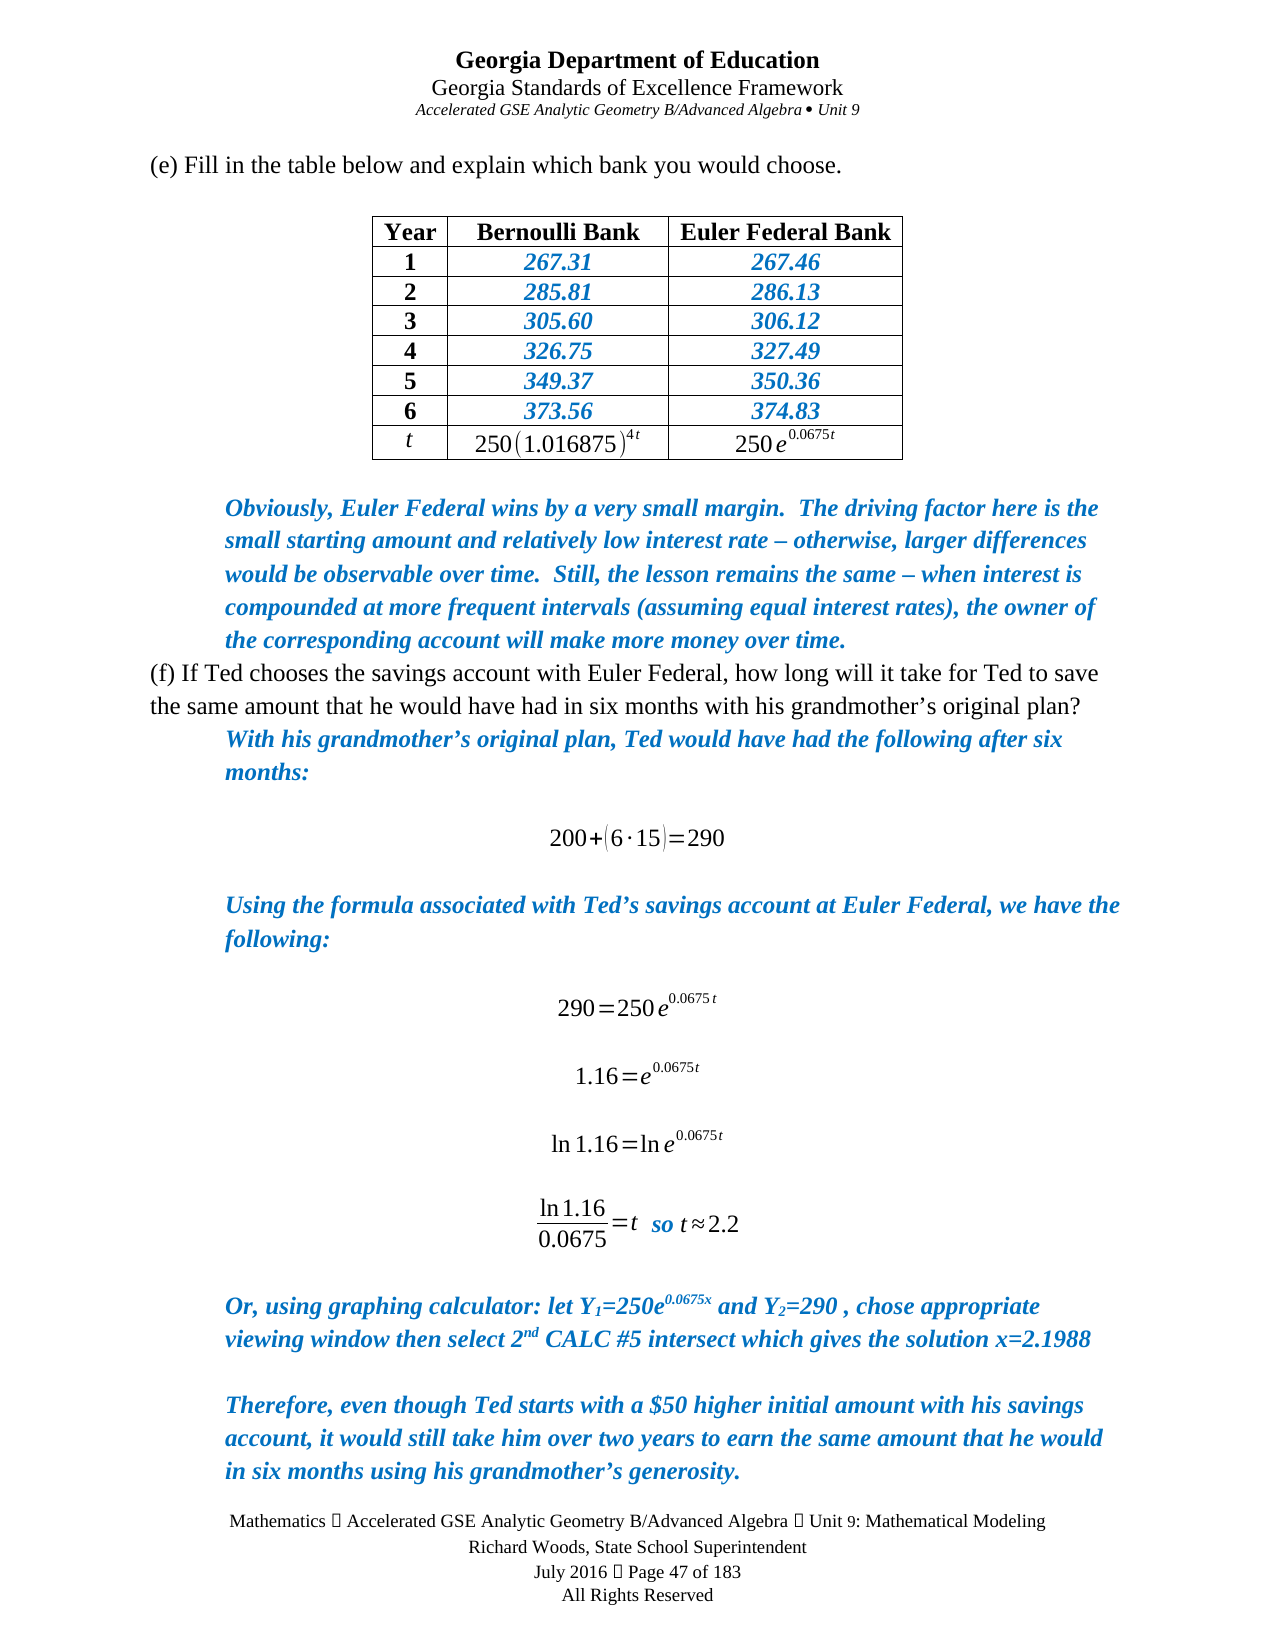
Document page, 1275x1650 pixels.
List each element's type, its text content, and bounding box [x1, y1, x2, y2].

table_cell 285.81 [448, 277, 668, 305]
table_cell 327.49 [669, 336, 902, 365]
text With his grandmother’s original plan, Ted would have had the following after six months: [150, 724, 1125, 786]
table_cell 374.83 [669, 396, 902, 424]
table_cell 1 [373, 247, 447, 276]
text Therefore, even though Ted starts with a $50 higher initial amount with his savings account, it would still take him over two years to earn the same amount that he would in six months using his grandmother’s generosity. [150, 1390, 1125, 1485]
table_cell 4 [373, 336, 447, 365]
table_cell 350.36 [669, 366, 902, 395]
table_cell 6 [373, 396, 447, 424]
table_cell 3 [373, 306, 447, 335]
table_cell 326.75 [448, 336, 668, 365]
table_cell 373.56 [448, 396, 668, 424]
text Using the formula associated with Ted’s savings account at Euler Federal, we have the following: [150, 891, 1125, 952]
table_header Euler Federal Bank [669, 217, 902, 246]
table_cell 305.60 [448, 306, 668, 335]
text so [150, 1195, 1125, 1254]
table_cell 2 [373, 277, 447, 305]
table_cell 286.13 [669, 277, 902, 305]
table_cell [373, 426, 447, 458]
table_cell [669, 426, 902, 458]
table_cell 349.37 [448, 366, 668, 395]
table_cell [448, 426, 668, 458]
text Or, using graphing calculator: let Y1=250e0.0675x and Y2=290 , chose appropriate viewing window then select 2nd CALC #5 intersect which gives the solution x=2.1988 [150, 1291, 1125, 1353]
table_header Bernoulli Bank [448, 217, 668, 246]
table_header Year [373, 217, 447, 246]
text (f) If Ted chooses the savings account with Euler Federal, how long will it take for Ted to save the same amount that he would have had in six months with his grandmother’s original plan? [150, 658, 1125, 719]
text Obviously, Euler Federal wins by a very small margin. The driving factor here is the small starting amount and relatively low interest rate – otherwise, larger differences would be observable over time. Still, the lesson remains the same – when interest is compounded at more frequent intervals (assuming equal interest rates), the owner of the corresponding account will make more money over time. [150, 493, 1125, 653]
table_cell 267.31 [448, 247, 668, 276]
table_cell 5 [373, 366, 447, 395]
text (e) Fill in the table below and explain which bank you would choose. [150, 150, 1125, 179]
table_cell 306.12 [669, 306, 902, 335]
table_cell 267.46 [669, 247, 902, 276]
